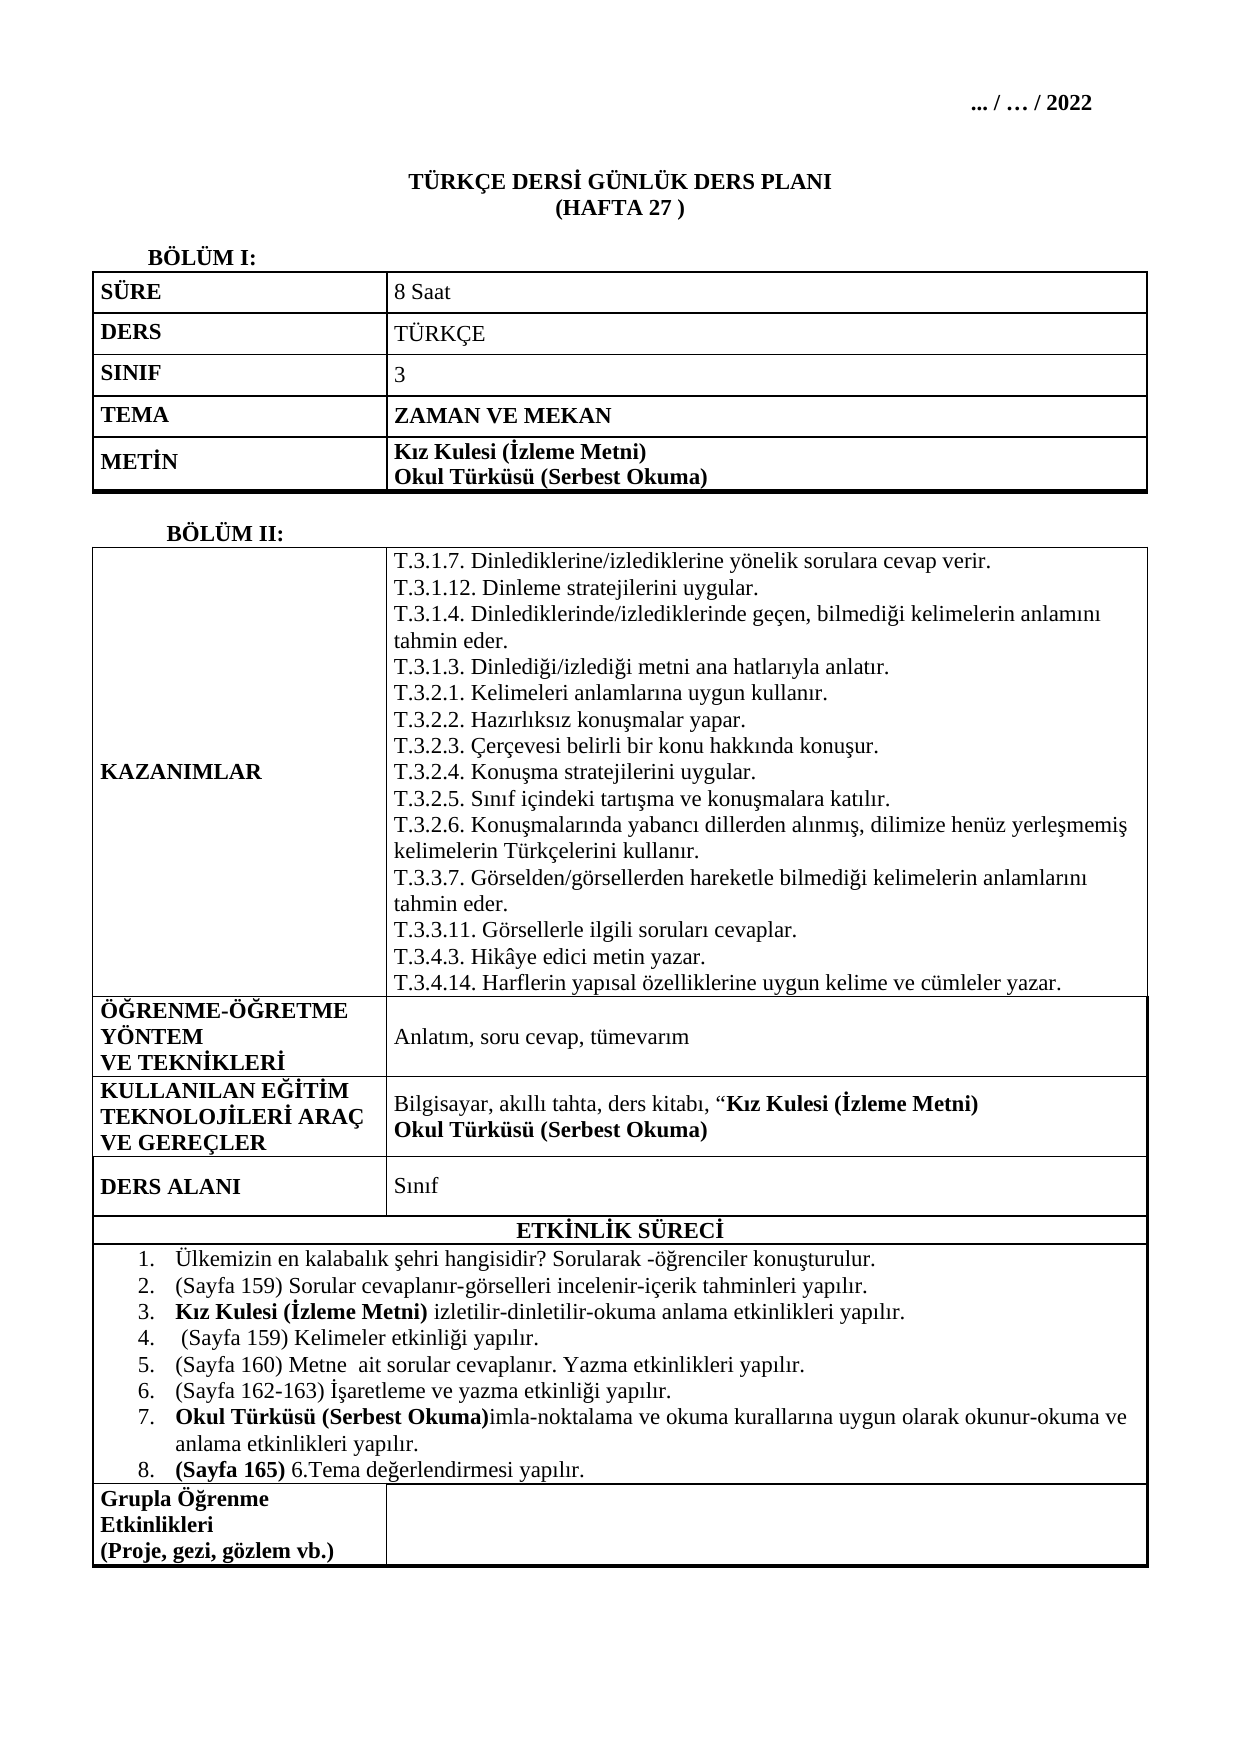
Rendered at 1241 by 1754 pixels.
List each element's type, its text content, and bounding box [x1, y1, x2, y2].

table_cell ETKİNLİK SÜRECİ [94, 1217, 1146, 1243]
table_cell ZAMAN VE MEKAN [388, 397, 1146, 436]
text ... / … / 2022 [148, 89, 1092, 115]
table_header T.3.1.7. Dinlediklerine/izlediklerine yönelik sorulara cevap verir. T.3.1.12. Dinleme stratejilerini uygular. T.3.1.4. Dinlediklerinde/izlediklerinde geçen, bilmediği kelimelerin anlamını tahmin eder. T.3.1.3. Dinlediği/izlediği metni ana hatlarıyla anlatır. T.3.2.1. Kelimeleri anlamlarına uygun kullanır. T.3.2.2. Hazırlıksız konuşmalar yapar. T.3.2.3. Çerçevesi belirli bir konu hakkında konuşur. T.3.2.4. Konuşma stratejilerini uygular. T.3.2.5. Sınıf içindeki tartışma ve konuşmalara katılır. T.3.2.6. Konuşmalarında yabancı dillerden alınmış, dilimize henüz yerleşmemiş kelimelerin Türkçelerini kullanır. T.3.3.7. Görselden/görsellerden hareketle bilmediği kelimelerin anlamlarını tahmin eder. T.3.3.11. Görsellerle ilgili soruları cevaplar. T.3.4.3. Hikâye edici metin yazar. T.3.4.14. Harflerin yapısal özelliklerine uygun kelime ve cümleler yazar. [387, 548, 1147, 996]
table_cell ÖĞRENME-ÖĞRETME YÖNTEM VE TEKNİKLERİ [93, 997, 386, 1076]
table_cell Sınıf [387, 1157, 1146, 1215]
table_cell Ülkemizin en kalabalık şehri hangisidir? Sorularak -öğrenciler konuşturulur. (Sayfa 159) Sorular cevaplanır-görselleri incelenir-içerik tahminleri yapılır. Kız Kulesi (İzleme Metni) izletilir-dinletilir-okuma anlama etkinlikleri yapılır. (Sayfa 159) Kelimeler etkinliği yapılır. (Sayfa 160) Metne ait sorular cevaplanır. Yazma etkinlikleri yapılır. (Sayfa 162-163) İşaretleme ve yazma etkinliği yapılır. Okul Türküsü (Serbest Okuma)imla-noktalama ve okuma kurallarına uygun olarak okunur-okuma ve anlama etkinlikleri yapılır. (Sayfa 165) 6.Tema değerlendirmesi yapılır. [94, 1245, 1146, 1482]
table_cell Anlatım, soru cevap, tümevarım [387, 997, 1146, 1076]
table_cell KULLANILAN EĞİTİM TEKNOLOJİLERİ ARAÇ VE GEREÇLER [93, 1077, 386, 1156]
table_cell DERS ALANI [94, 1157, 386, 1215]
text (HAFTA 27 ) [148, 194, 1092, 220]
text BÖLÜM II: [148, 520, 1092, 547]
text TÜRKÇE DERSİ GÜNLÜK DERS PLANI [148, 168, 1092, 194]
table_cell DERS [94, 314, 386, 353]
table_header SÜRE [94, 273, 386, 312]
table_cell 3 [388, 355, 1146, 395]
table_cell TÜRKÇE [388, 314, 1146, 353]
table_header KAZANIMLAR [93, 548, 386, 996]
table_cell TEMA [94, 397, 386, 436]
table_cell Bilgisayar, akıllı tahta, ders kitabı, “Kız Kulesi (İzleme Metni) Okul Türküsü (Serbest Okuma) [387, 1077, 1146, 1156]
table_cell SINIF [94, 355, 386, 395]
table_cell Kız Kulesi (İzleme Metni) Okul Türküsü (Serbest Okuma) [388, 438, 1146, 489]
table_cell Grupla Öğrenme Etkinlikleri (Proje, gezi, gözlem vb.) [94, 1484, 386, 1564]
table_cell METİN [94, 438, 386, 489]
table_header 8 Saat [388, 273, 1146, 312]
text BÖLÜM I: [148, 244, 1092, 271]
table_cell [387, 1485, 1146, 1564]
